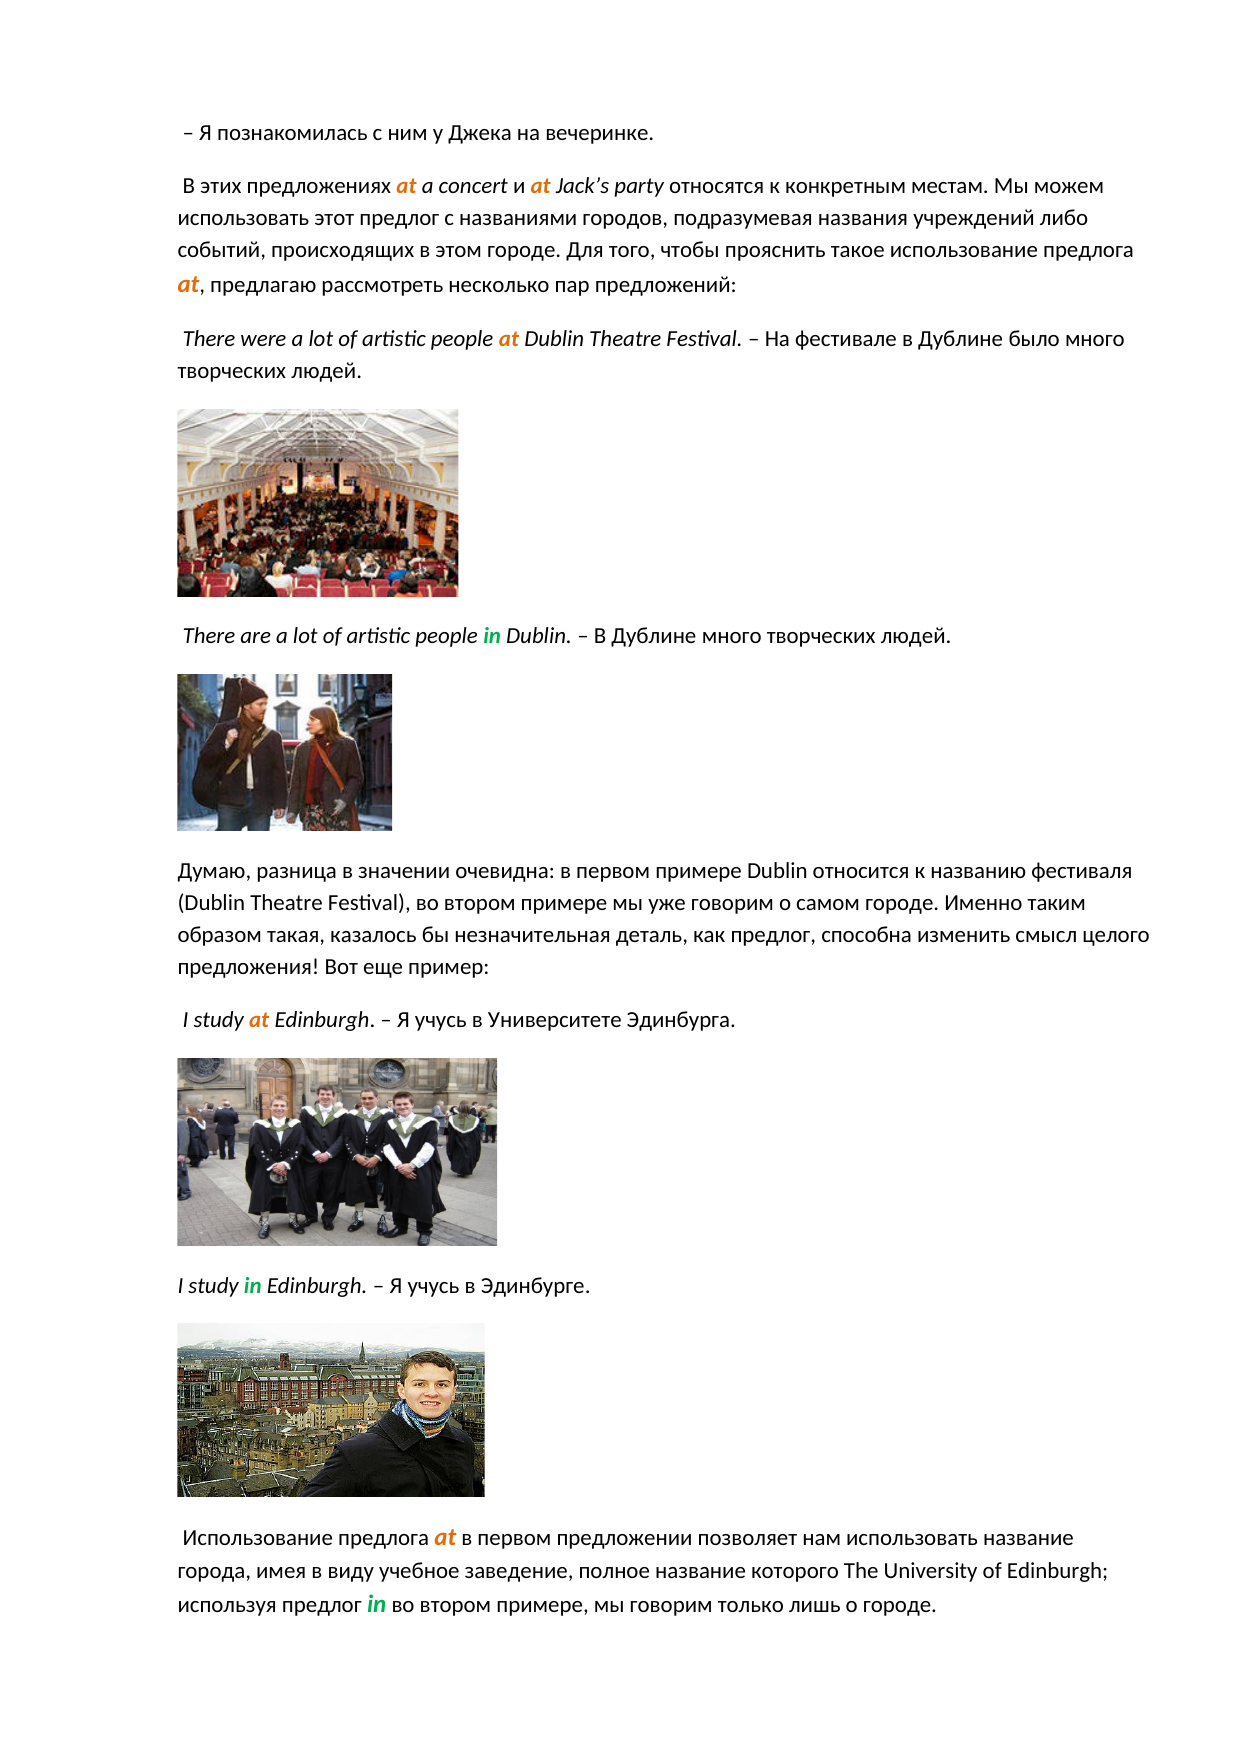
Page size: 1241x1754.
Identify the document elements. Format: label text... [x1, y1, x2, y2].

text I study in Edinburgh. – Я учусь в Эдинбурге. [177, 1271, 1152, 1299]
text В этих предложениях at a concert и at Jack’s party относятся к конкретным местам. Мы можем использовать этот предлог с названиями городов, подразумевая названия учреждений либо событий, происходящих в этом городе. Для того, чтобы прояснить такое использование предлога at, предлагаю рассмотреть несколько пар предложений: [177, 171, 1152, 298]
text – Я познакомилась с ним у Джека на вечеринке. [177, 118, 1152, 146]
text Использование предлога at в первом предложении позволяет нам использовать название города, имея в виду учебное заведение, полное название которого The University of Edinburgh; используя предлог in во втором примере, мы говорим только лишь о городе. [177, 1521, 1152, 1619]
text Думаю, разница в значении очевидна: в первом примере Dublin относится к названию фестиваля (Dublin Theatre Festival), во втором примере мы уже говорим о самом городе. Именно таким образом такая, казалось бы незначительная деталь, как предлог, способна изменить смысл целого предложения! Вот еще пример: [177, 856, 1152, 980]
text There were a lot of artistic people at Dublin Theatre Festival. – На фестивале в Дублине было много творческих людей. [177, 324, 1152, 384]
picture [177, 1323, 485, 1497]
picture [177, 409, 459, 597]
text There are a lot of artistic people in Dublin. – В Дублине много творческих людей. [177, 622, 1152, 649]
text I study at Edinburgh. – Я учусь в Университете Эдинбурга. [177, 1005, 1152, 1033]
picture [177, 674, 393, 831]
picture [177, 1058, 498, 1246]
